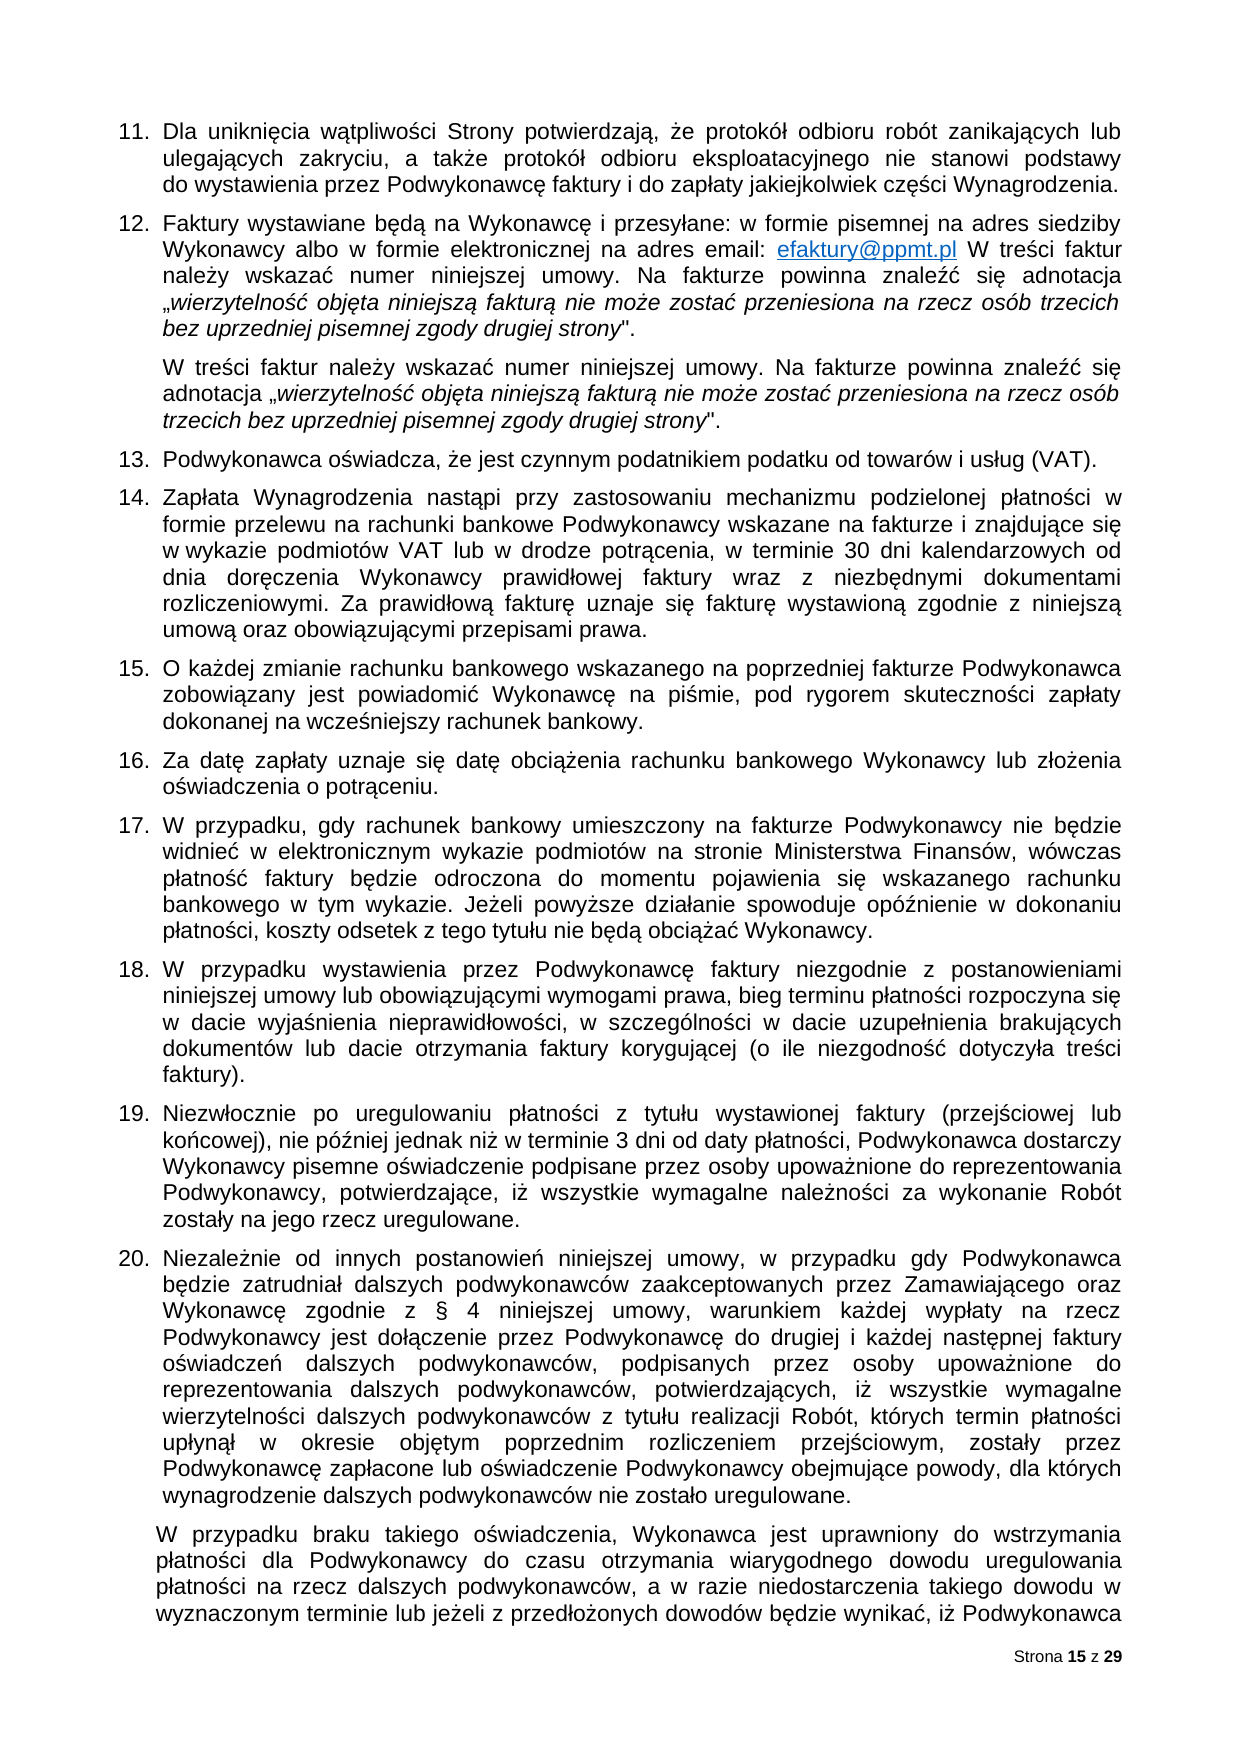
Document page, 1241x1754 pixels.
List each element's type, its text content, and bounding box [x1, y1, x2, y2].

list O każdej zmianie rachunku bankowego wskazanego na poprzedniej fakturze Podwykonawca zobowiązany jest powiadomić Wykonawcę na piśmie, pod rygorem skuteczności zapłaty dokonanej na wcześniejszy rachunek bankowy. [118, 655, 1122, 734]
list Faktury wystawiane będą na Wykonawcę i przesyłane: w formie pisemnej na adres siedziby Wykonawcy albo w formie elektronicznej na adres email: efaktury@ppmt.pl W treści faktur należy wskazać numer niniejszej umowy. Na fakturze powinna znaleźć się adnotacja „wierzytelność objęta niniejszą fakturą nie może zostać przeniesiona na rzecz osób trzecich bez uprzedniej pisemnej zgody drugiej strony". [118, 210, 1122, 341]
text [156, 1521, 1122, 1626]
list Niezwłocznie po uregulowaniu płatności z tytułu wystawionej faktury (przejściowej lub końcowej), nie później jednak niż w terminie 3 dni od daty płatności, Podwykonawca dostarczy Wykonawcy pisemne oświadczenie podpisane przez osoby upoważnione do reprezentowania Podwykonawcy, potwierdzające, iż wszystkie wymagalne należności za wykonanie Robót zostały na jego rzecz uregulowane. [118, 1100, 1122, 1232]
list Niezależnie od innych postanowień niniejszej umowy, w przypadku gdy Podwykonawca będzie zatrudniał dalszych podwykonawców zaakceptowanych przez Zamawiającego oraz Wykonawcę zgodnie z § 4 niniejszej umowy, warunkiem każdej wypłaty na rzecz Podwykonawcy jest dołączenie przez Podwykonawcę do drugiej i każdej następnej faktury oświadczeń dalszych podwykonawców, podpisanych przez osoby upoważnione do reprezentowania dalszych podwykonawców, potwierdzających, iż wszystkie wymagalne wierzytelności dalszych podwykonawców z tytułu realizacji Robót, których termin płatności upłynął w okresie objętym poprzednim rozliczeniem przejściowym, zostały przez Podwykonawcę zapłacone lub oświadczenie Podwykonawcy obejmujące powody, dla których wynagrodzenie dalszych podwykonawców nie zostało uregulowane. [118, 1244, 1122, 1508]
list Za datę zapłaty uznaje się datę obciążenia rachunku bankowego Wykonawcy lub złożenia oświadczenia o potrąceniu. [118, 747, 1122, 799]
list W przypadku, gdy rachunek bankowy umieszczony na fakturze Podwykonawcy nie będzie widnieć w elektronicznym wykazie podmiotów na stronie Ministerstwa Finansów, wówczas płatność faktury będzie odroczona do momentu pojawienia się wskazanego rachunku bankowego w tym wykazie. Jeżeli powyższe działanie spowoduje opóźnienie w dokonaniu płatności, koszty odsetek z tego tytułu nie będą obciążać Wykonawcy. [118, 812, 1122, 943]
list Podwykonawca oświadcza, że jest czynnym podatnikiem podatku od towarów i usług (VAT). [118, 446, 1122, 472]
list W przypadku wystawienia przez Podwykonawcę faktury niezgodnie z postanowieniami niniejszej umowy lub obowiązującymi wymogami prawa, bieg terminu płatności rozpoczyna się w dacie wyjaśnienia nieprawidłowości, w szczególności w dacie uzupełnienia brakujących dokumentów lub dacie otrzymania faktury korygującej (o ile niezgodność dotyczyła treści faktury). [118, 956, 1122, 1088]
list Zapłata Wynagrodzenia nastąpi przy zastosowaniu mechanizmu podzielonej płatności w formie przelewu na rachunki bankowe Podwykonawcy wskazane na fakturze i znajdujące się w wykazie podmiotów VAT lub w drodze potrącenia, w terminie 30 dni kalendarzowych od dnia doręczenia Wykonawcy prawidłowej faktury wraz z niezbędnymi dokumentami rozliczeniowymi. Za prawidłową fakturę uznaje się fakturę wystawioną zgodnie z niniejszą umową oraz obowiązującymi przepisami prawa. [118, 484, 1122, 642]
list Dla uniknięcia wątpliwości Strony potwierdzają, że protokół odbioru robót zanikających lub ulegających zakryciu, a także protokół odbioru eksploatacyjnego nie stanowi podstawy do wystawienia przez Podwykonawcę faktury i do zapłaty jakiejkolwiek części Wynagrodzenia. [118, 118, 1122, 197]
list W treści faktur należy wskazać numer niniejszej umowy. Na fakturze powinna znaleźć się adnotacja „wierzytelność objęta niniejszą fakturą nie może zostać przeniesiona na rzecz osób trzecich bez uprzedniej pisemnej zgody drugiej strony". [162, 354, 1122, 433]
